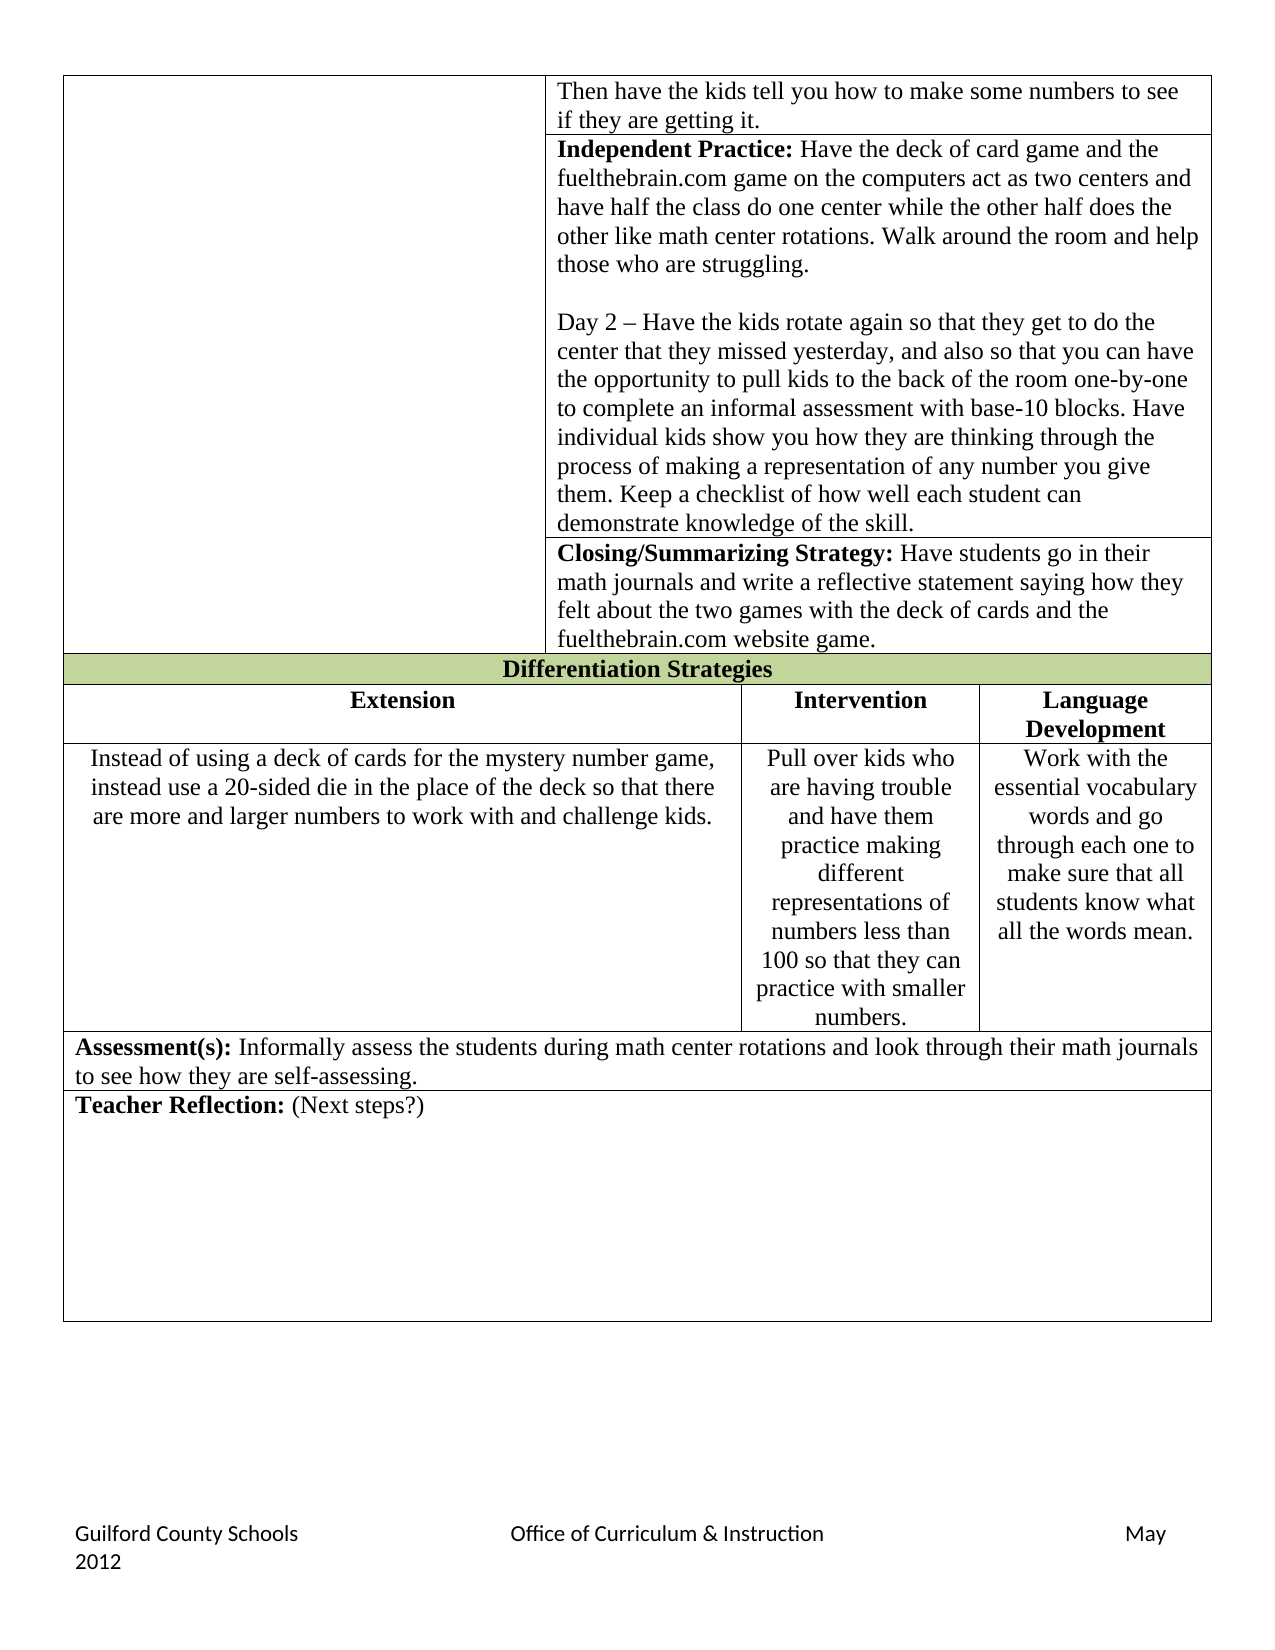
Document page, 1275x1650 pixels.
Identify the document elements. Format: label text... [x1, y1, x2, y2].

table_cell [546, 76, 1211, 133]
table_cell Pull over kids who are having trouble and have them practice making different representations of numbers less than 100 so that they can practice with smaller numbers. [742, 744, 979, 1031]
table_cell Teacher Reflection: (Next steps?) [64, 1091, 1211, 1321]
table_cell Language Development [980, 685, 1211, 742]
table_cell Differentiation Strategies [64, 654, 1211, 684]
table_cell Instead of using a deck of cards for the mystery number game, instead use a 20-sided die in the place of the deck so that there are more and larger numbers to work with and challenge kids. [64, 744, 741, 1031]
table_cell Closing/Summarizing Strategy: Have students go in their math journals and write a reflective statement saying how they felt about the two games with the deck of cards and the fuelthebrain.com website game. [546, 538, 1211, 653]
table_cell Work with the essential vocabulary words and go through each one to make sure that all students know what all the words mean. [980, 744, 1211, 1031]
table_cell Assessment(s): Informally assess the students during math center rotations and look through their math journals to see how they are self-assessing. [64, 1032, 1211, 1089]
table_cell Extension [64, 685, 741, 742]
table_cell Intervention [742, 685, 979, 742]
table_cell Independent Practice: Have the deck of card game and the fuelthebrain.com game on the computers act as two centers and have half the class do one center while the other half does the other like math center rotations. Walk around the room and help those who are struggling. Day 2 – Have the kids rotate again so that they get to do the center that they missed yesterday, and also so that you can have the opportunity to pull kids to the back of the room one-by-one to complete an informal assessment with base-10 blocks. Have individual kids show you how they are thinking through the process of making a representation of any number you give them. Keep a checklist of how well each student can demonstrate knowledge of the skill. [546, 135, 1211, 537]
